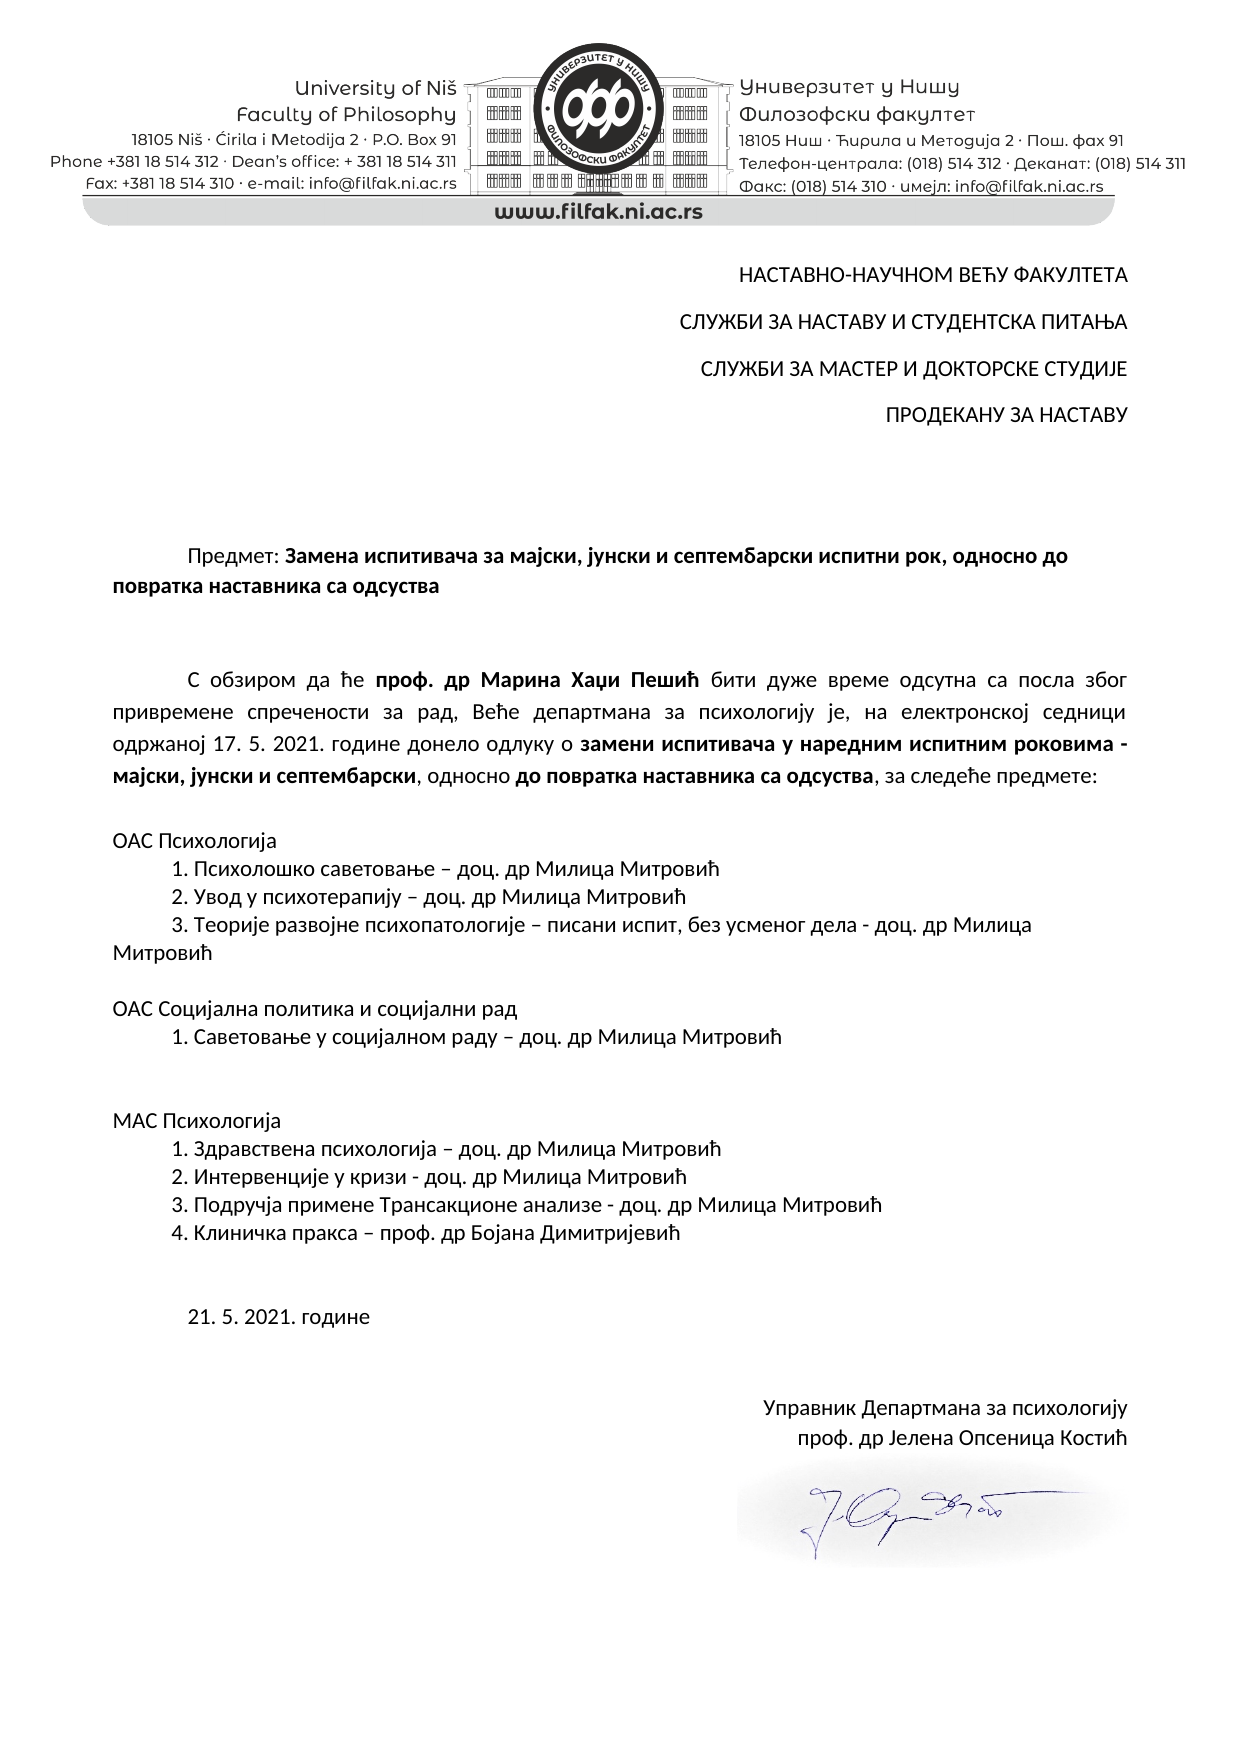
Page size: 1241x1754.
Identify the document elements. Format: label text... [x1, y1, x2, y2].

picture [736, 1453, 1129, 1568]
text ПРОДЕКАНУ ЗА НАСТАВУ [112, 401, 1128, 428]
text Управник Департмана за психологију [112, 1393, 1128, 1421]
text 4. Kлиничка пракса – проф. др Бојана Димитријевић [112, 1218, 1128, 1246]
text МАС Психологија [112, 1106, 1128, 1134]
text проф. др Јелена Опсеница Костић [112, 1423, 1128, 1451]
text 2. Интервенције у кризи - доц. др Милица Митровић [112, 1162, 1128, 1190]
text 21. 5. 2021. године [112, 1302, 1128, 1330]
text ОАС Социјална политика и социјални рад [112, 994, 1128, 1022]
text Предмет: Замена испитивача за мајски, јунски и септембарски испитни рок, односно до повратка наставника са одсуства [112, 541, 1128, 599]
text СЛУЖБИ ЗА МАСТЕР И ДОКТОРСКЕ СТУДИЈЕ [112, 354, 1128, 382]
text 1. Здравствена психологија – доц. др Милица Митровић [112, 1134, 1128, 1162]
text НАСТАВНО-НАУЧНОМ ВЕЋУ ФАКУЛТЕТА [112, 260, 1128, 288]
text СЛУЖБИ ЗА НАСТАВУ И СТУДЕНТСКА ПИТАЊА [112, 307, 1128, 335]
text 3. Подручја примене Трансакционе анализе - доц. др Милица Митровић [112, 1190, 1128, 1218]
text 1. Психолошко саветовање – доц. др Милица Митровић [112, 854, 1128, 882]
picture [29, 41, 1211, 227]
text 2. Увод у психотерапију – доц. др Милица Митровић [112, 882, 1128, 910]
text С обзиром да ће проф. др Марина Хаџи Пешић бити дуже време одсутна са посла због привремене спречености за рад, Веће департмана за психологију је, на електронској седници одржаној 17. 5. 2021. године донело одлуку о замени испитивача у наредним испитним роковима - мајски, јунски и септембарски, односно до повратка наставника са одсуства, за следеће предмете: [112, 665, 1128, 790]
text 3. Теорије развојне психопатологије – писани испит, без усменог дела - доц. др Милица Митровић [112, 910, 1128, 966]
text 1. Саветовање у социјалном раду – доц. др Милица Митровић [112, 1022, 1128, 1050]
text ОАС Психологија [112, 826, 1128, 854]
